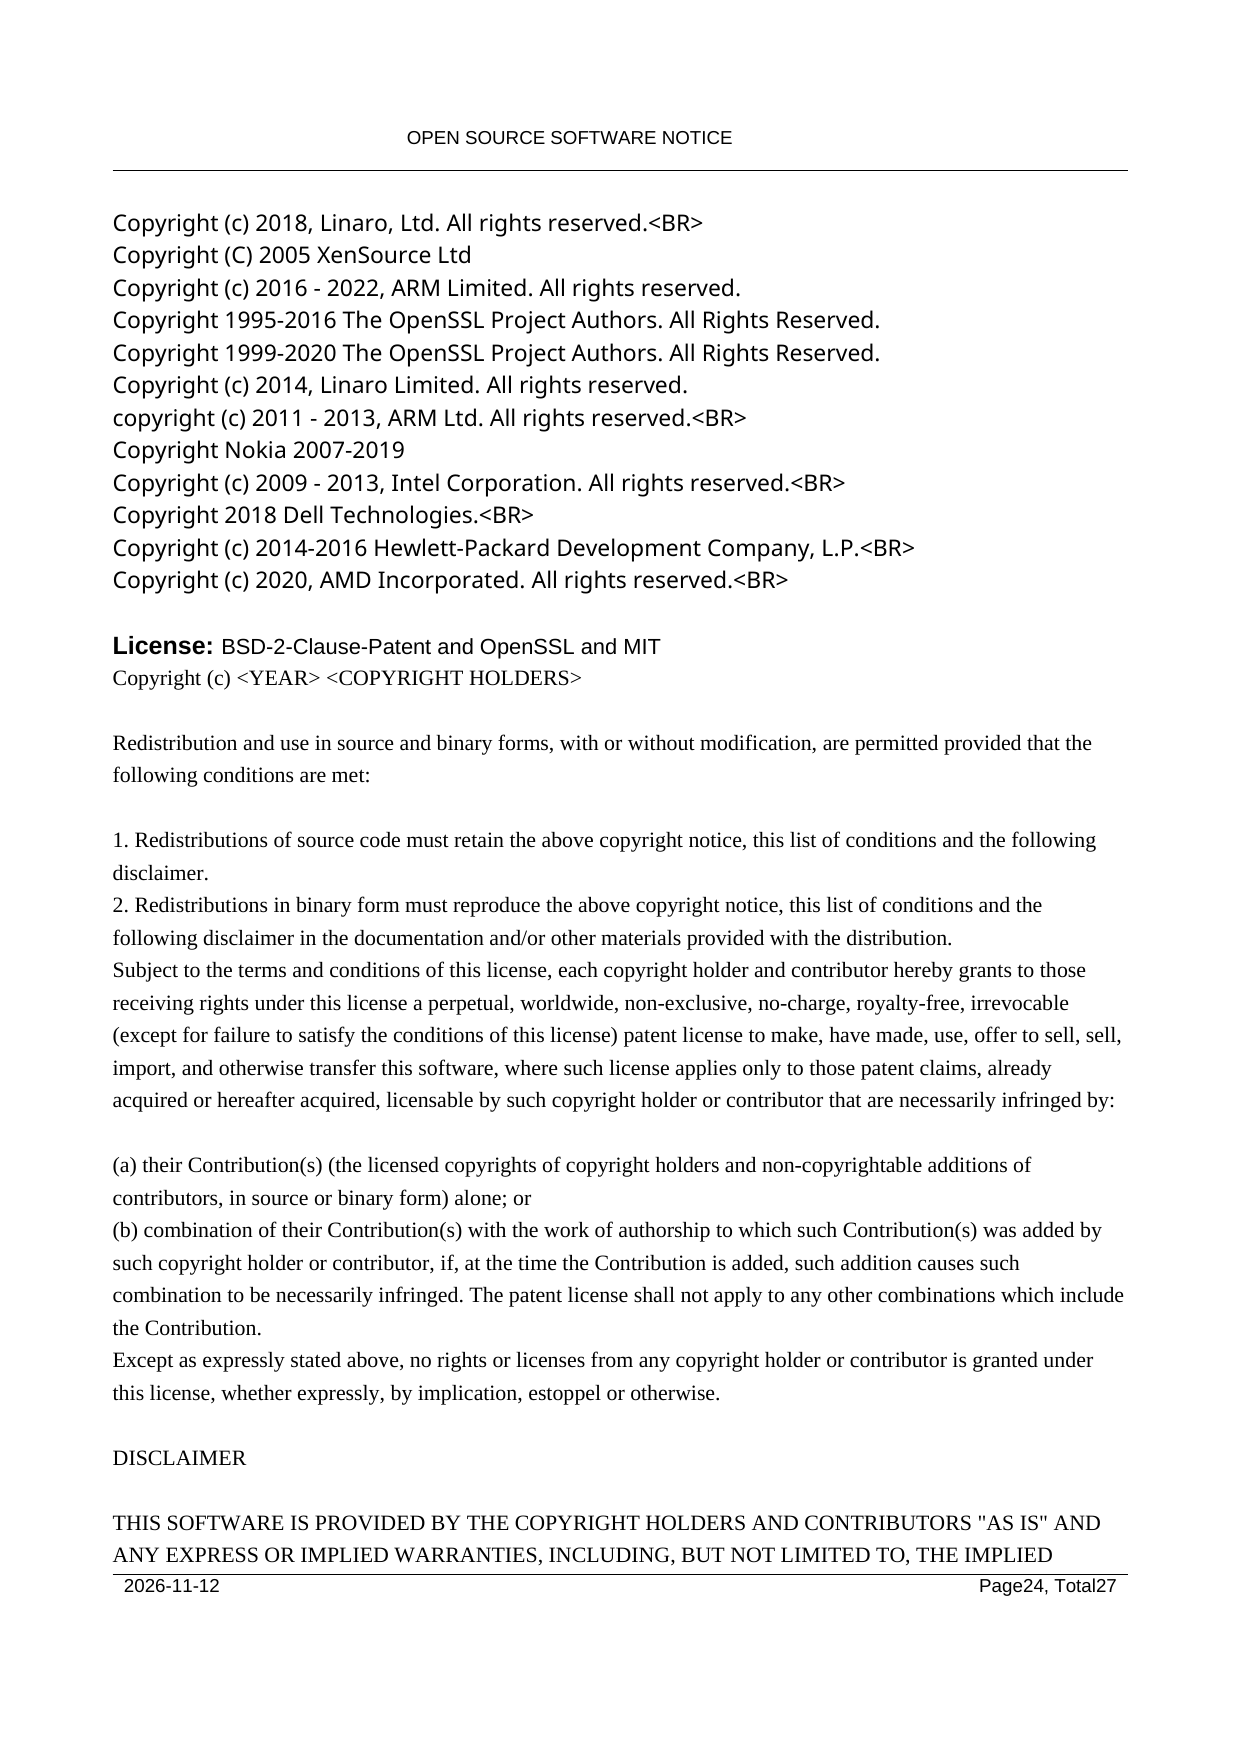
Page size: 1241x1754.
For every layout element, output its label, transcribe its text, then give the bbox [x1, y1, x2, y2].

text DISCLAIMER [112, 1441, 1128, 1474]
text 1. Redistributions of source code must retain the above copyright notice, this list of conditions and the following disclaimer. [112, 824, 1128, 889]
text Redistribution and use in source and binary forms, with or without modification, are permitted provided that the following conditions are met: [112, 726, 1128, 791]
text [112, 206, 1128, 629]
text 2. Redistributions in binary form must reproduce the above copyright notice, this list of conditions and the following disclaimer in the documentation and/or other materials provided with the distribution. [112, 889, 1128, 954]
text (a) their Contribution(s) (the licensed copyrights of copyright holders and non-copyrightable additions of contributors, in source or binary form) alone; or [112, 1149, 1128, 1214]
text License: BSD-2-Clause-Patent and OpenSSL and MIT [112, 629, 1128, 661]
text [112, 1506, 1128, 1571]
text Copyright (c) <YEAR> <COPYRIGHT HOLDERS> [112, 661, 1128, 694]
text (b) combination of their Contribution(s) with the work of authorship to which such Contribution(s) was added by such copyright holder or contributor, if, at the time the Contribution is added, such addition causes such combination to be necessarily infringed. The patent license shall not apply to any other combinations which include the Contribution. [112, 1214, 1128, 1344]
text Except as expressly stated above, no rights or licenses from any copyright holder or contributor is granted under this license, whether expressly, by implication, estoppel or otherwise. [112, 1344, 1128, 1409]
text Subject to the terms and conditions of this license, each copyright holder and contributor hereby grants to those receiving rights under this license a perpetual, worldwide, non-exclusive, no-charge, royalty-free, irrevocable (except for failure to satisfy the conditions of this license) patent license to make, have made, use, offer to sell, sell, import, and otherwise transfer this software, where such license applies only to those patent claims, already acquired or hereafter acquired, licensable by such copyright holder or contributor that are necessarily infringed by: [112, 954, 1128, 1116]
